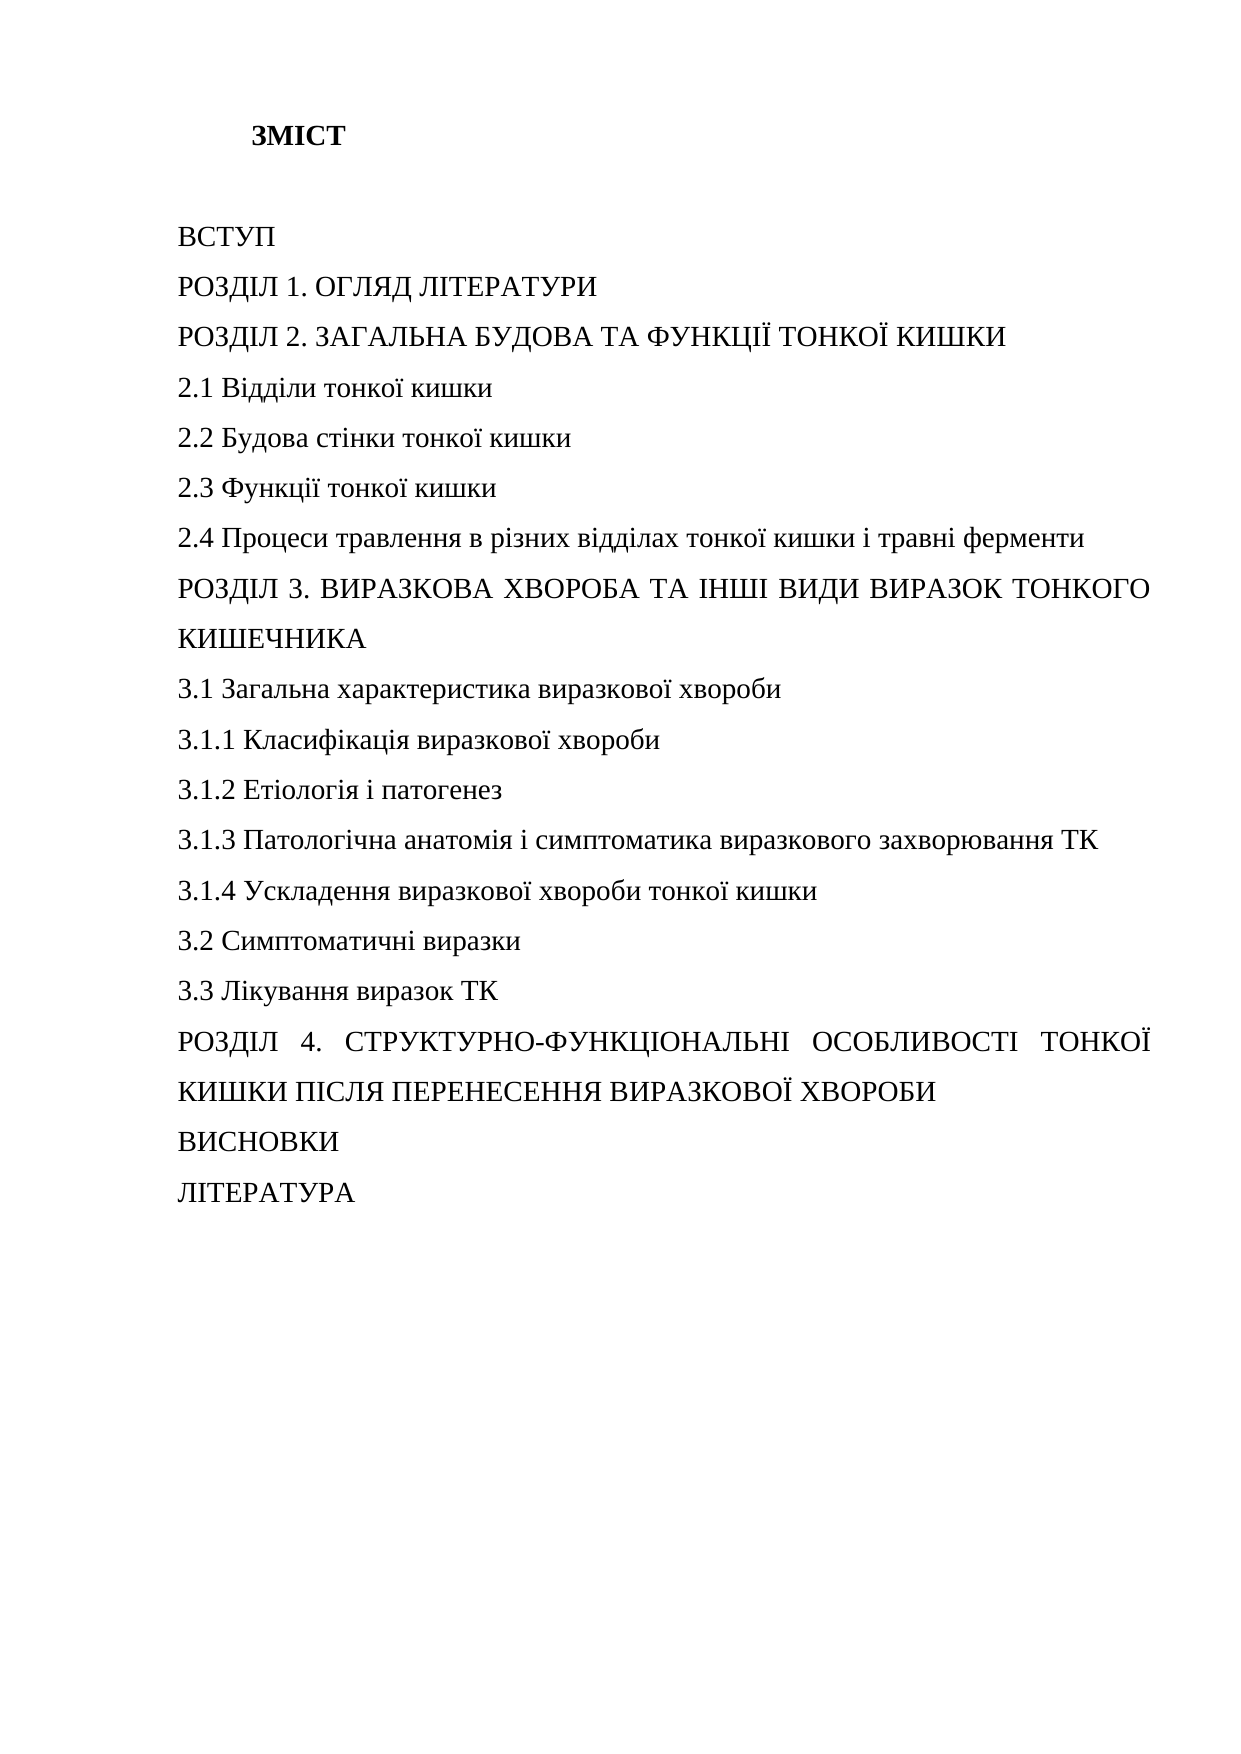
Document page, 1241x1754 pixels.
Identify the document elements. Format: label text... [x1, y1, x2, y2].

text 2.3 Функції тонкої кишки [177, 470, 1152, 504]
text 3.1.2 Етіологія і патогенез [177, 772, 1152, 806]
text РОЗДІЛ 4. СТРУКТУРНО-ФУНКЦІОНАЛЬНІ ОСОБЛИВОСТІ ТОНКОЇ КИШКИ ПІСЛЯ ПЕРЕНЕСЕННЯ ВИРАЗКОВОЇ ХВОРОБИ [177, 1024, 1152, 1108]
text 3.1.4 Ускладення виразкової хвороби тонкої кишки [177, 873, 1152, 906]
text 3.3 Лікування виразок ТК [177, 973, 1152, 1007]
text 2.2 Будова стінки тонкої кишки [177, 420, 1152, 453]
text 3.1.1 Класифікація виразкової хвороби [177, 722, 1152, 755]
text 2.4 Процеси травлення в різних відділах тонкої кишки і травні ферменти [177, 521, 1152, 554]
text ЗМІСТ [177, 118, 1152, 152]
text 3.2 Симптоматичні виразки [177, 923, 1152, 957]
text 3.1.3 Патологічна анатомія і симптоматика виразкового захворювання ТК [177, 822, 1152, 856]
text ВСТУП [177, 219, 1152, 252]
text ВИСНОВКИ [177, 1124, 1152, 1158]
text 2.1 Відділи тонкої кишки [177, 370, 1152, 403]
text РОЗДІЛ 1. ОГЛЯД ЛІТЕРАТУРИ [177, 269, 1152, 303]
text РОЗДІЛ 3. ВИРАЗКОВА ХВОРОБА ТА ІНШІ ВИДИ ВИРАЗОК ТОНКОГО КИШЕЧНИКА [177, 571, 1152, 655]
text РОЗДІЛ 2. ЗАГАЛЬНА БУДОВА ТА ФУНКЦІЇ ТОНКОЇ КИШКИ [177, 319, 1152, 353]
text 3.1 Загальна характеристика виразкової хвороби [177, 672, 1152, 705]
text ЛІТЕРАТУРА [177, 1175, 1152, 1208]
